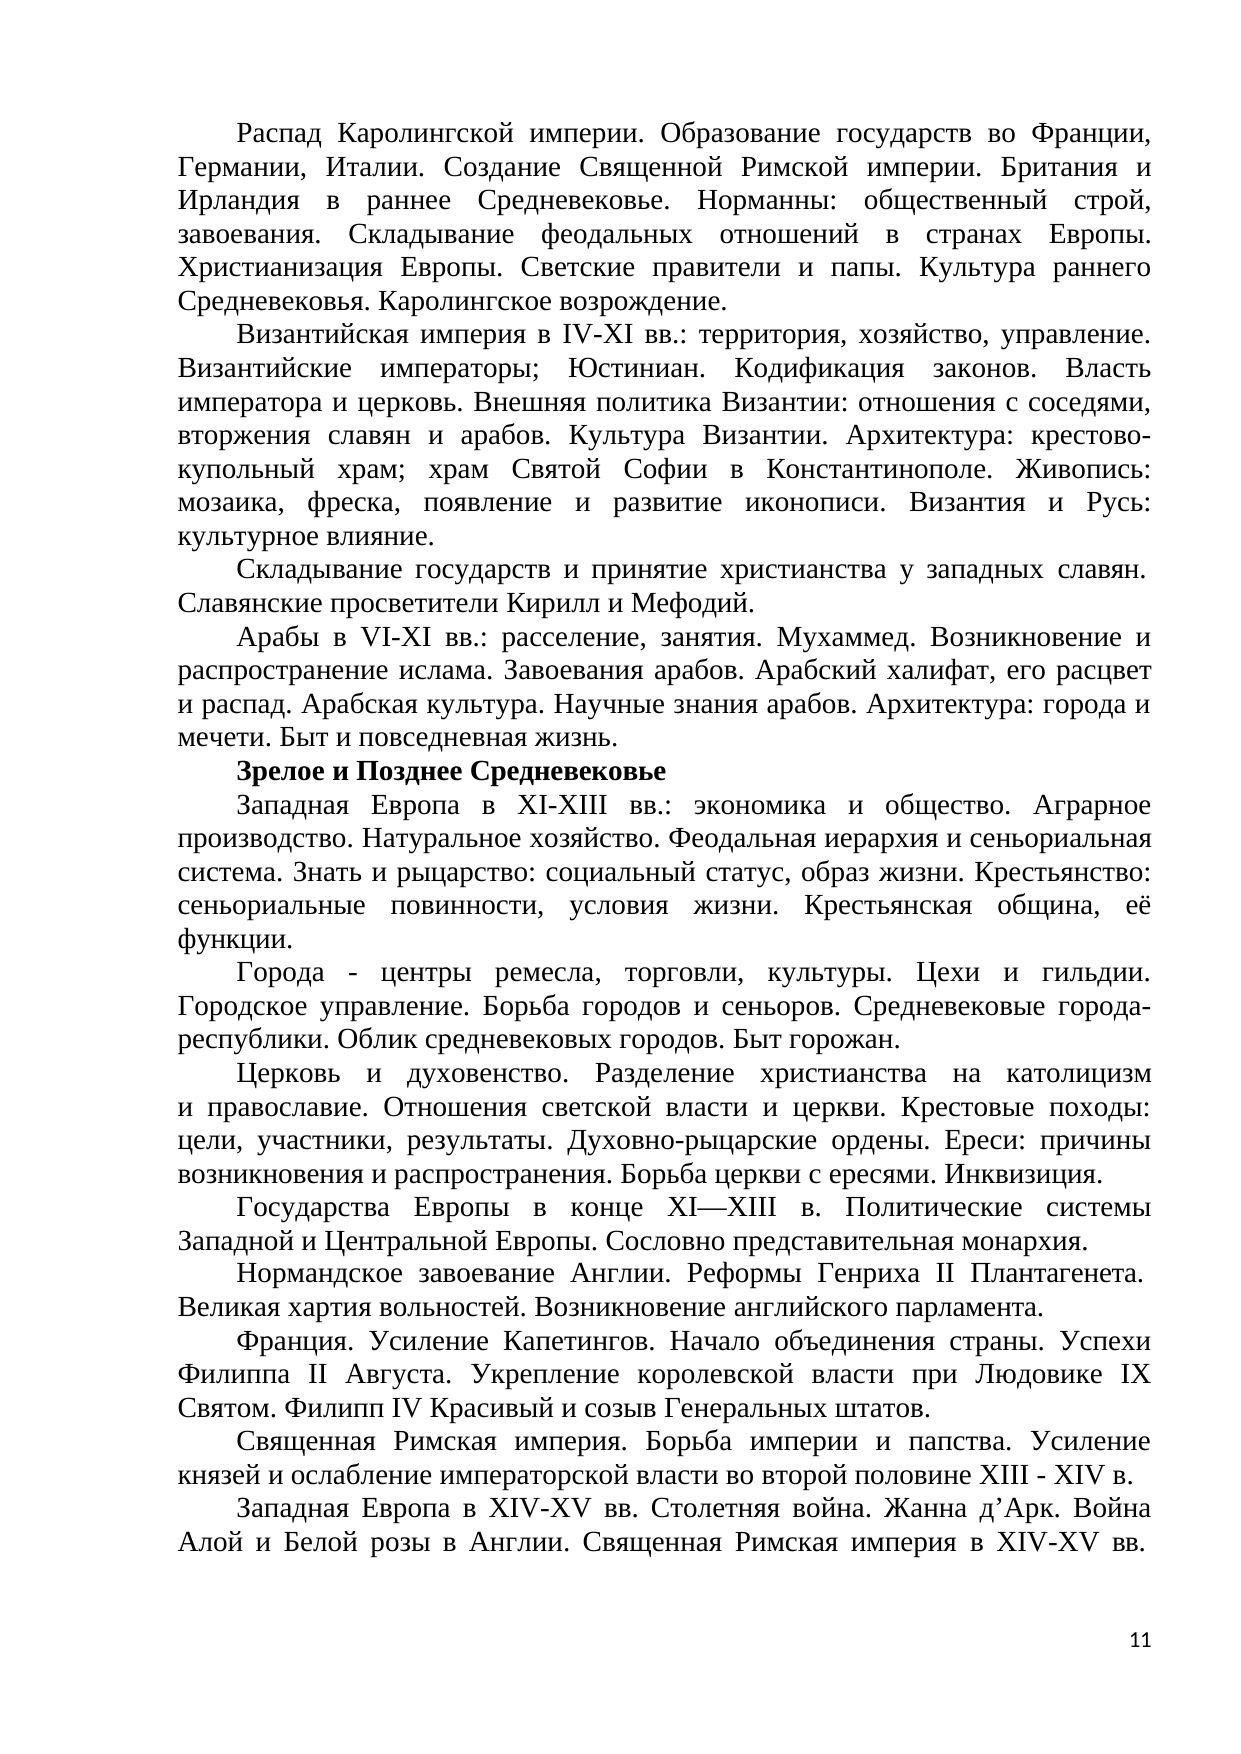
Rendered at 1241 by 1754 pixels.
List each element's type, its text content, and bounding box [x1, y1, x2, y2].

text Государства Европы в конце XI—ХIII в. Политические системы Западной и Центральной Европы. Сословно представительная монархия. [177, 1189, 1152, 1256]
text Города - центры ремесла, торговли, культуры. Цехи и гильдии. Городское управление. Борьба городов и сеньоров. Средневековые города- республики. Облик средневековых городов. Быт горожан. [177, 954, 1152, 1055]
text Западная Европа в XIV-XV вв. Столетняя война. Жанна д’Арк. Война Алой и Белой розы в Англии. Священная Римская империя в XIV-XV вв. [177, 1491, 1152, 1558]
text Византийская империя в IV-XI вв.: территория, хозяйство, управление. Византийские императоры; Юстиниан. Кодификация законов. Власть императора и церковь. Внешняя политика Византии: отношения с соседями, вторжения славян и арабов. Культура Византии. Архитектура: крестово- купольный храм; храм Святой Софии в Константинополе. Живопись: мозаика, фреска, появление и развитие иконописи. Византия и Русь: культурное влияние. [177, 317, 1152, 551]
text Западная Европа в XI-XIII вв.: экономика и общество. Аграрное производство. Натуральное хозяйство. Феодальная иерархия и сеньориальная система. Знать и рыцарство: социальный статус, образ жизни. Крестьянство: сеньориальные повинности, условия жизни. Крестьянская община, её функции. [177, 787, 1152, 954]
text Великая хартия вольностей. Возникновение английского парламента. [177, 1289, 1198, 1323]
text Складывание государств и принятие христианства у западных славян. [236, 552, 1198, 585]
text Распад Каролингской империи. Образование государств во Франции, Германии, Италии. Создание Священной Римской империи. Британия и Ирландия в раннее Средневековье. Норманны: общественный строй, завоевания. Складывание феодальных отношений в странах Европы. Христианизация Европы. Светские правители и папы. Культура раннего Средневековья. Каролингское возрождение. [177, 115, 1152, 317]
text Церковь и духовенство. Разделение христианства на католицизм и православие. Отношения светской власти и церкви. Крестовые походы: цели, участники, результаты. Духовно-рыцарские ордены. Ереси: причины возникновения и распространения. Борьба церкви с ересями. Инквизиция. [177, 1055, 1152, 1189]
text Священная Римская империя. Борьба империи и папства. Усиление князей и ослабление императорской власти во второй половине XIII - XIV в. [177, 1423, 1151, 1491]
text Нормандское завоевание Англии. Реформы Генриха II Плантагенета. [236, 1256, 1198, 1289]
text Франция. Усиление Капетингов. Начало объединения страны. Успехи Филиппа II Августа. Укрепление королевской власти при Людовике IX Святом. Филипп IV Красивый и созыв Генеральных штатов. [177, 1323, 1152, 1423]
text Арабы в VI-ХI вв.: расселение, занятия. Мухаммед. Возникновение и распространение ислама. Завоевания арабов. Арабский халифат, его расцвет и распад. Арабская культура. Научные знания арабов. Архитектура: города и мечети. Быт и повседневная жизнь. [177, 619, 1152, 753]
text Славянские просветители Кирилл и Мефодий. [177, 585, 1198, 619]
subtitle Зрелое и Позднее Средневековье [236, 753, 1198, 787]
